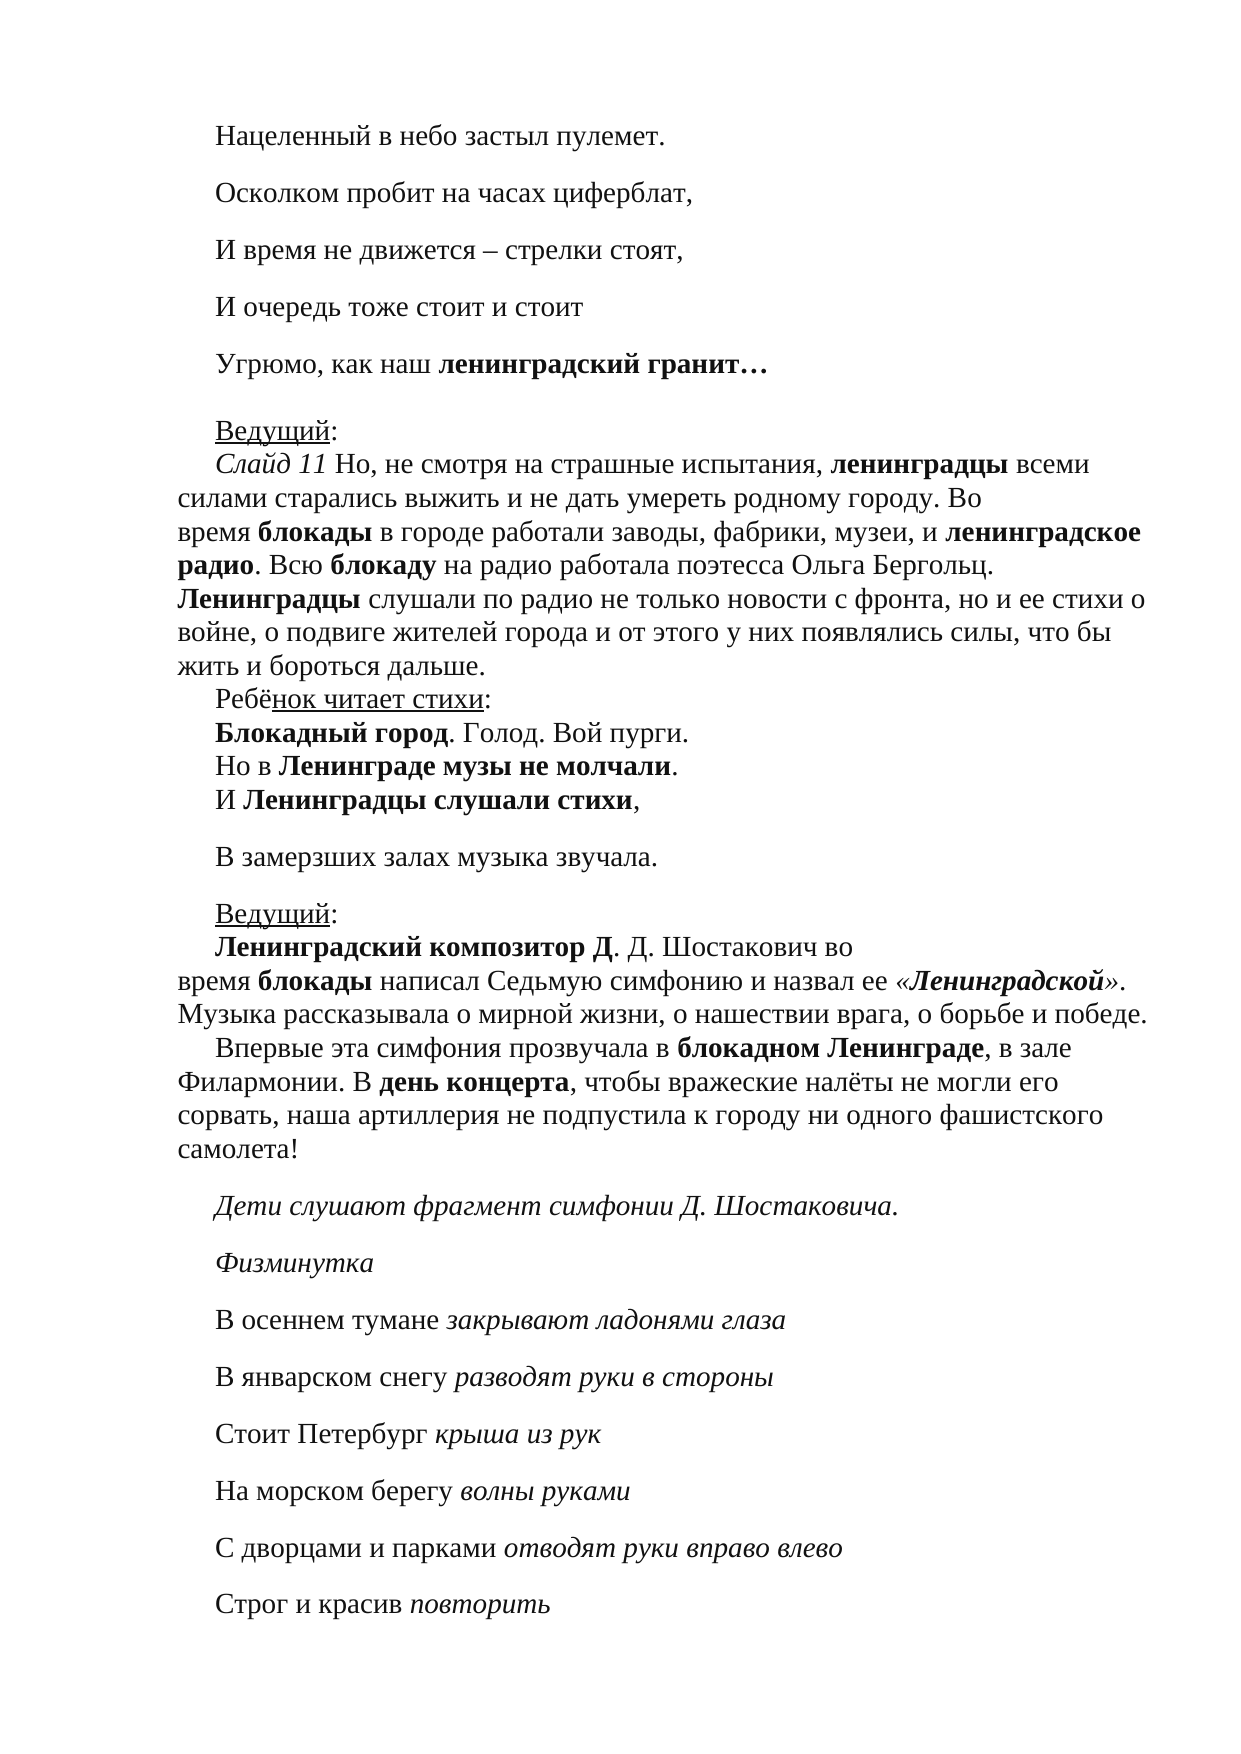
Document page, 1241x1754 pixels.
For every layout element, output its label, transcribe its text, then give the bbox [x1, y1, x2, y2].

text И очередь тоже стоит и стоит [177, 289, 1152, 323]
text Стоит Петербург крыша из рук [177, 1416, 1152, 1449]
text Физминутка [177, 1245, 1152, 1278]
text На морском берегу волны руками [177, 1473, 1152, 1506]
text И Ленинградцы слушали стихи, [177, 782, 1152, 816]
text Слайд 11 Но, не смотря на страшные испытания, ленинградцы всеми силами старались выжить и не дать умереть родному городу. Во время блокады в городе работали заводы, фабрики, музеи, и ленинградское радио. Всю блокаду на радио работала поэтесса Ольга Бергольц. Ленинградцы слушали по радио не только новости с фронта, но и ее стихи о войне, о подвиге жителей города и от этого у них появлялись силы, что бы жить и бороться дальше. [177, 447, 1152, 681]
text С дворцами и парками отводят руки вправо влево [177, 1530, 1152, 1563]
text Блокадный город. Голод. Вой пурги. [177, 715, 1152, 748]
text Угрюмо, как наш ленинградский гранит… [177, 346, 1152, 379]
text В замерзших залах музыка звучала. [177, 839, 1152, 873]
text Ведущий: [177, 413, 1152, 447]
text В осеннем тумане закрывают ладонями глаза [177, 1302, 1152, 1335]
text В январском снегу разводят руки в стороны [177, 1359, 1152, 1392]
text Но в Ленинграде музы не молчали. [177, 748, 1152, 782]
text Осколком пробит на часах циферблат, [177, 175, 1152, 209]
text Нацеленный в небо застыл пулемет. [177, 118, 1152, 152]
text И время не движется – стрелки стоят, [177, 232, 1152, 266]
text Ленинградский композитор Д. Д. Шостакович во время блокады написал Седьмую симфонию и назвал ее «Ленинградской». Музыка рассказывала о мирной жизни, о нашествии врага, о борьбе и победе. [177, 929, 1152, 1030]
text Впервые эта симфония прозвучала в блокадном Ленинграде, в зале Филармонии. В день концерта, чтобы вражеские налёты не могли его сорвать, наша артиллерия не подпустила к городу ни одного фашистского самолета! [177, 1030, 1152, 1164]
text Ребёнок читает стихи: [177, 681, 1152, 715]
text Строг и красив повторить [177, 1587, 1152, 1620]
text Дети слушают фрагмент симфонии Д. Шостаковича. [177, 1188, 1152, 1221]
text Ведущий: [177, 896, 1152, 929]
